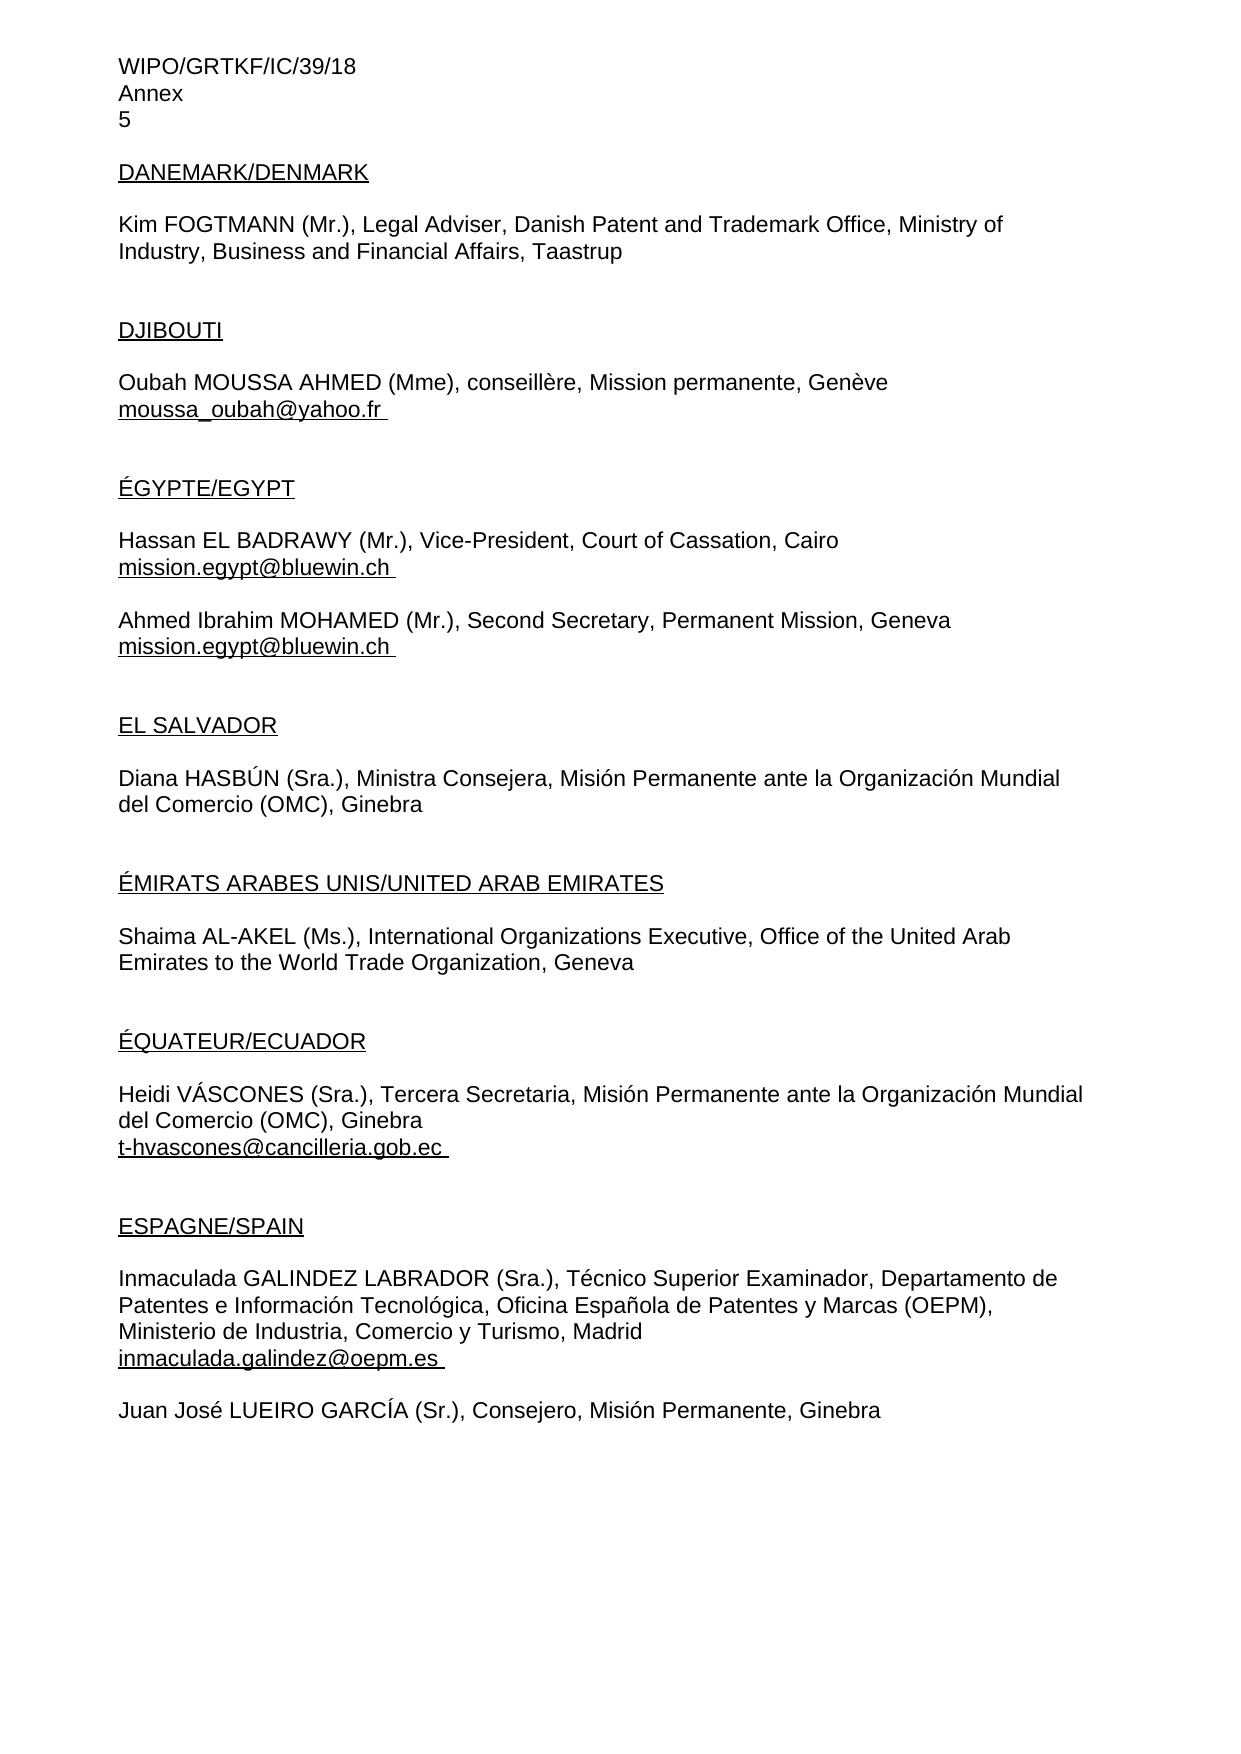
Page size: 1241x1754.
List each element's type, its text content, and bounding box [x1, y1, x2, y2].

text ÉGYPTE/EGYPT [118, 475, 1092, 501]
text Kim FOGTMANN (Mr.), Legal Adviser, Danish Patent and Trademark Office, Ministry of Industry, Business and Financial Affairs, Taastrup [118, 211, 1092, 264]
text EL SALVADOR [118, 712, 1092, 738]
text Diana HASBÚN (Sra.), Ministra Consejera, Misión Permanente ante la Organización Mundial del Comercio (OMC), Ginebra [118, 765, 1092, 817]
text ESPAGNE/SPAIN [118, 1213, 1092, 1239]
text Heidi VÁSCONES (Sra.), Tercera Secretaria, Misión Permanente ante la Organización Mundial del Comercio (OMC), Ginebra [118, 1081, 1092, 1134]
text Shaima AL-AKEL (Ms.), International Organizations Executive, Office of the United Arab Emirates to the World Trade Organization, Geneva [118, 923, 1092, 976]
text mission.egypt@bluewin.ch [118, 554, 1092, 580]
text inmaculada.galindez@oepm.es [118, 1344, 1092, 1371]
text Hassan EL BADRAWY (Mr.), Vice-President, Court of Cassation, Cairo [118, 527, 1092, 554]
text Ahmed Ibrahim MOHAMED (Mr.), Second Secretary, Permanent Mission, Geneva [118, 607, 1092, 633]
text Juan José LUEIRO GARCÍA (Sr.), Consejero, Misión Permanente, Ginebra [118, 1397, 1092, 1423]
text mission.egypt@bluewin.ch [118, 633, 1092, 659]
text Oubah MOUSSA AHMED (Mme), conseillère, Mission permanente, Genève [118, 369, 1092, 396]
text Inmaculada GALINDEZ LABRADOR (Sra.), Técnico Superior Examinador, Departamento de Patentes e Información Tecnológica, Oficina Española de Patentes y Marcas (OEPM), Ministerio de Industria, Comercio y Turismo, Madrid [118, 1265, 1092, 1344]
text t-hvascones@cancilleria.gob.ec [118, 1134, 1092, 1160]
text ÉQUATEUR/ECUADOR [118, 1028, 1092, 1054]
text ÉMIRATS ARABES UNIS/UNITED ARAB EMIRATES [118, 870, 1092, 896]
text moussa_oubah@yahoo.fr [118, 396, 1092, 422]
text DJIBOUTI [118, 317, 1092, 343]
text DANEMARK/DENMARK [118, 158, 1092, 185]
